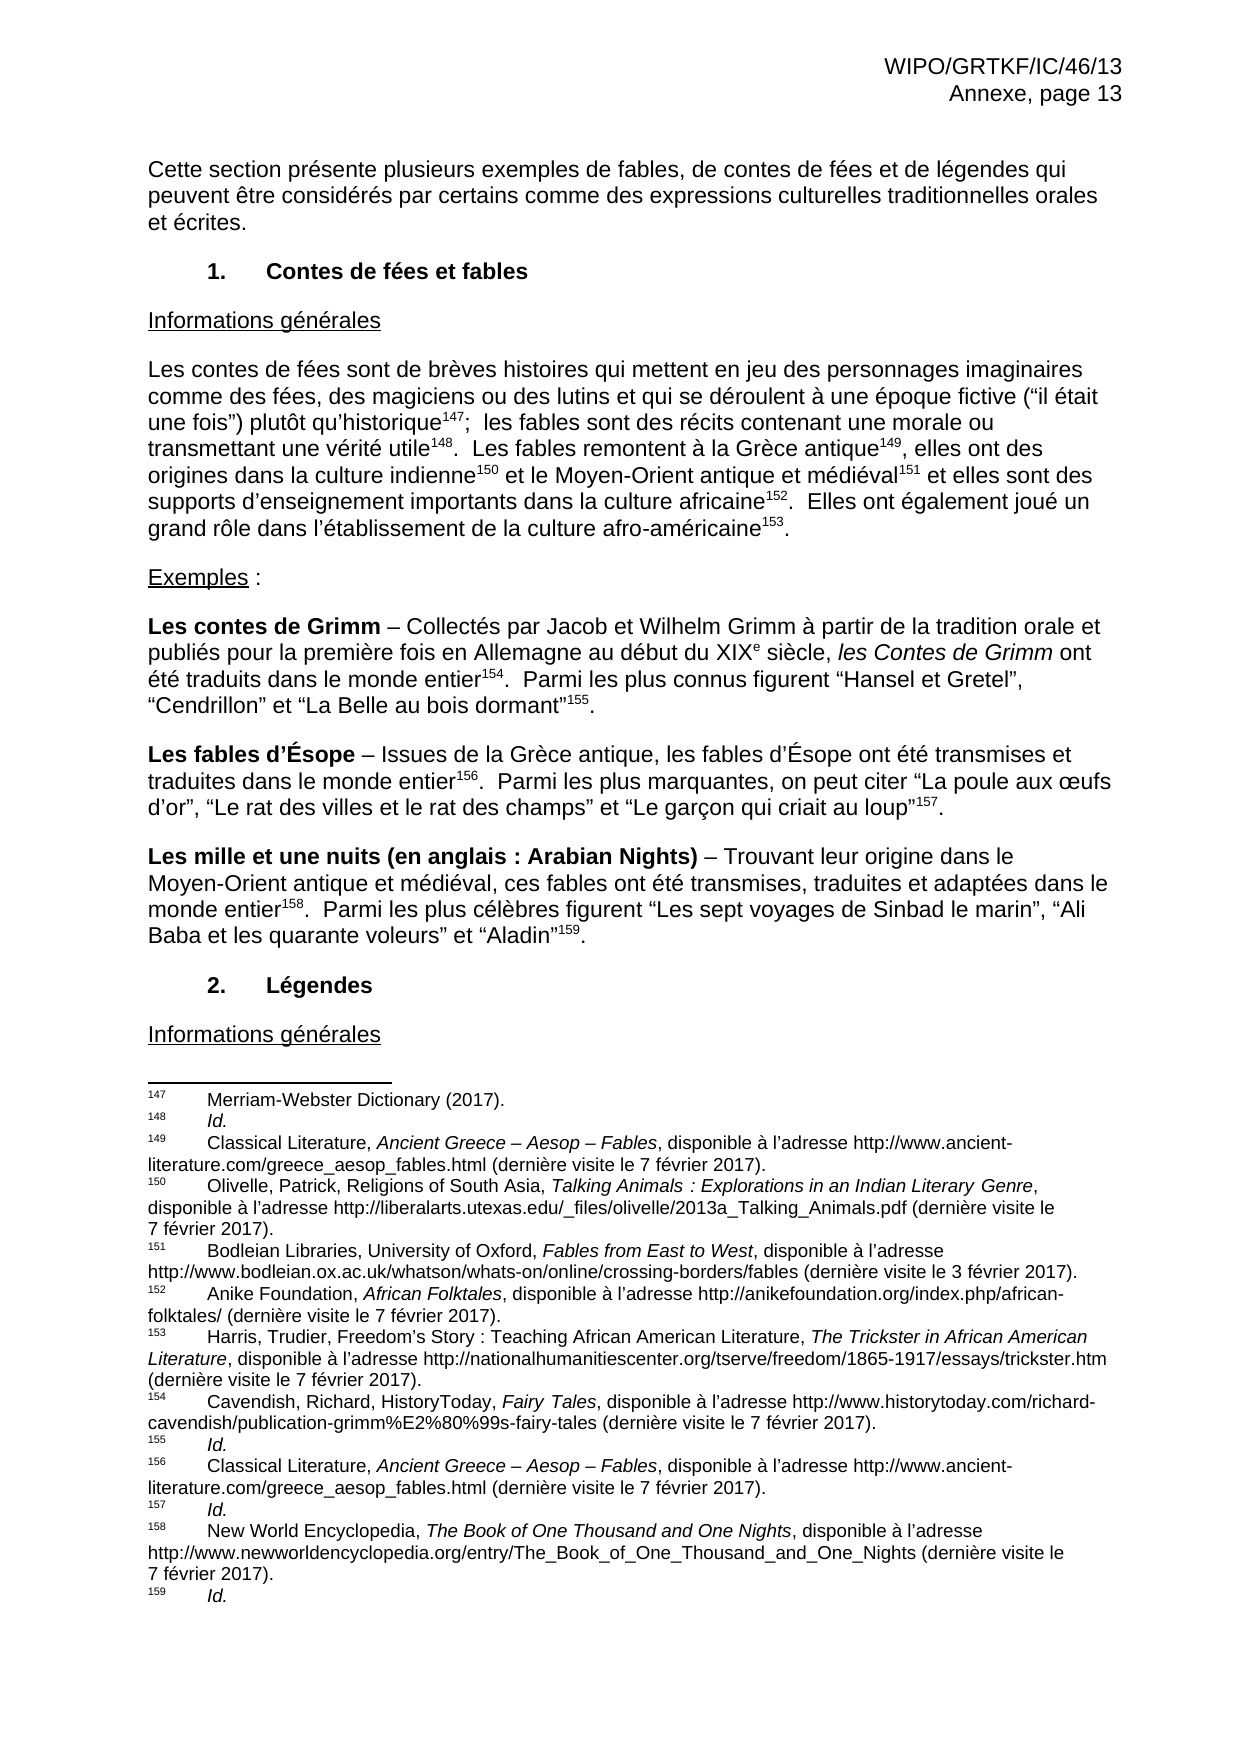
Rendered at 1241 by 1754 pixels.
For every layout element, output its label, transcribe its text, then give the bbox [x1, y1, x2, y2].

text 1. Contes de fées et fables [207, 258, 1122, 284]
text Les mille et une nuits (en anglais : Arabian Nights) – Trouvant leur origine dans le Moyen-Orient antique et médiéval, ces fables ont été transmises, traduites et adaptées dans le monde entier. Parmi les plus célèbres figurent “Les sept voyages de Sinbad le marin”, “Ali Baba et les quarante voleurs” et “Aladin”. [148, 843, 1122, 949]
text Informations générales [148, 307, 1122, 333]
text Les contes de fées sont de brèves histoires qui mettent en jeu des personnages imaginaires comme des fées, des magiciens ou des lutins et qui se déroulent à une époque fictive (“il était une fois”) plutôt qu’historique; les fables sont des récits contenant une morale ou transmettant une vérité utile. Les fables remontent à la Grèce antique, elles ont des origines dans la culture indienne et le Moyen-Orient antique et médiéval et elles sont des supports d’enseignement importants dans la culture africaine. Elles ont également joué un grand rôle dans l’établissement de la culture afro-américaine. [148, 356, 1122, 541]
text Exemples : [148, 564, 1122, 590]
text Les fables d’Ésope – Issues de la Grèce antique, les fables d’Ésope ont été transmises et traduites dans le monde entier. Parmi les plus marquantes, on peut citer “La poule aux œufs d’or”, “Le rat des villes et le rat des champs” et “Le garçon qui criait au loup”. [148, 741, 1122, 820]
text 2. Légendes [207, 972, 1122, 998]
text Conformément aux projets d’articles, les expressions culturelles traditionnelles orales et écrites peuvent prendre la forme d’épopées, de légendes, de poèmes, d’énigmes et d’autres récits. Cette section présente plusieurs exemples de fables, de contes de fées et de légendes qui peuvent être considérés par certains comme des expressions culturelles traditionnelles orales et écrites. [148, 156, 1122, 235]
text Informations générales [148, 1021, 1122, 1047]
text Les contes de Grimm – Collectés par Jacob et Wilhelm Grimm à partir de la tradition orale et publiés pour la première fois en Allemagne au début du XIXe siècle, les Contes de Grimm ont été traduits dans le monde entier. Parmi les plus connus figurent “Hansel et Gretel”, “Cendrillon” et “La Belle au bois dormant”. [148, 613, 1122, 718]
